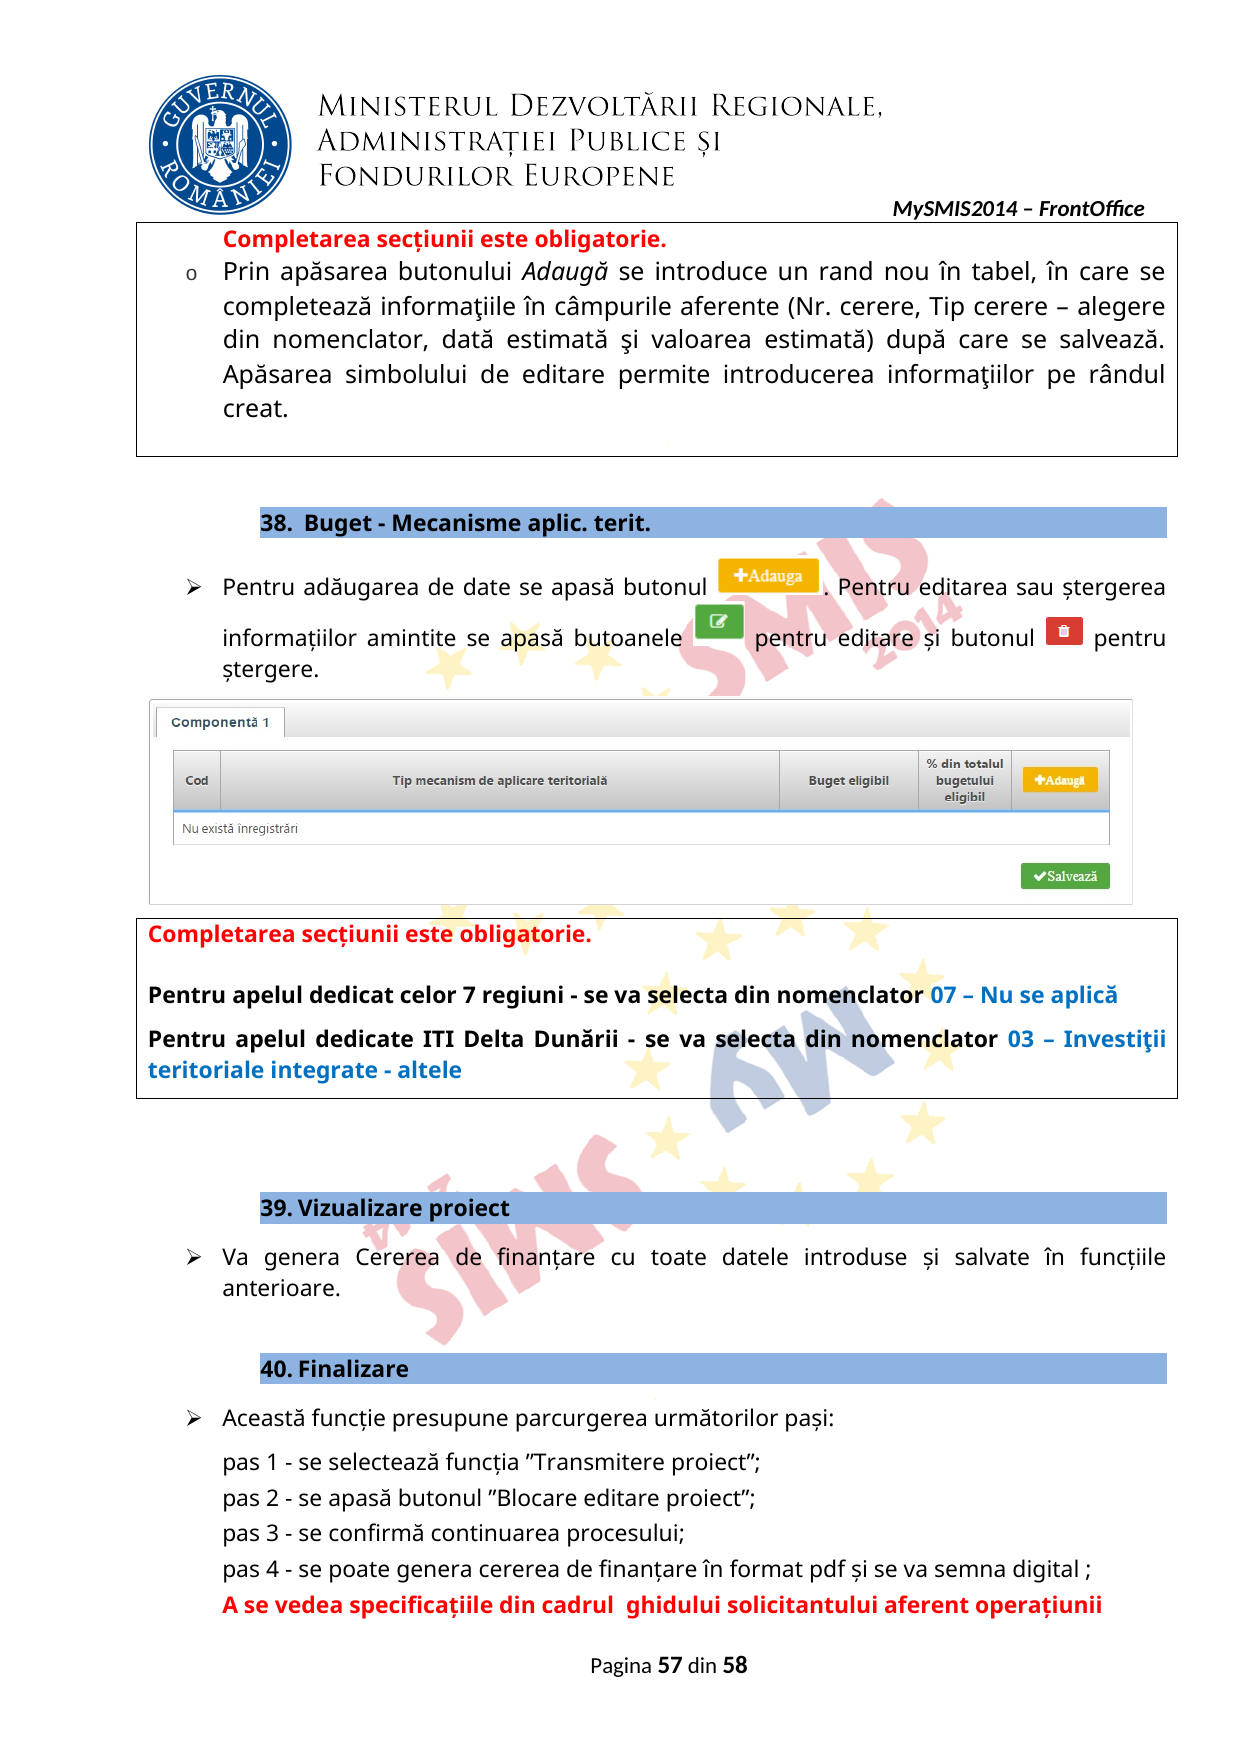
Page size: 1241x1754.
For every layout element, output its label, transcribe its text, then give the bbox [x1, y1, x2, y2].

list pas 1 - se selectează funcția ”Transmitere proiect”; [222, 1446, 1167, 1477]
picture [1045, 615, 1084, 646]
list pas 3 - se confirmă continuarea procesului; [222, 1517, 1167, 1549]
table_header Completarea secțiunii este obligatorie. Pentru apelul dedicat celor 7 regiuni - se va selecta din nomenclator 07 – Nu se aplică Pentru apelul dedicate ITI Delta Dunării - se va selecta din nomenclator 03 – Investiţii teritoriale integrate - altele [137, 919, 1177, 1098]
list Această funcție presupune parcurgerea următorilor pași: [185, 1402, 1167, 1433]
list pas 4 - se poate genera cererea de finanțare în format pdf și se va semna digital ; [222, 1553, 1167, 1584]
list pas 2 - se apasă butonul ”Blocare editare proiect”; [222, 1481, 1167, 1513]
picture [147, 457, 1159, 918]
subtitle Finalizare [260, 1353, 1167, 1384]
picture [147, 73, 893, 216]
list A se vedea specificațiile din cadrul ghidului solicitantului aferent operațiunii [222, 1589, 1167, 1621]
list Va genera Cererea de finanțare cu toate datele introduse și salvate în funcțiile anterioare. [185, 1241, 1167, 1303]
list Pentru adăugarea de date se apasă butonul . Pentru editarea sau ștergerea informațiilor amintite se apasă butoanele pentru editare și butonul pentru ștergere. [185, 555, 1167, 684]
picture [693, 601, 745, 646]
subtitle Vizualizare proiect [260, 1192, 1167, 1224]
picture [155, 1099, 1159, 1540]
subtitle Buget - Mecanisme aplic. terit. [260, 507, 1167, 538]
table_header Completarea secțiunii este obligatorie. Prin apăsarea butonului Adaugă se introduce un rand nou în tabel, în care se completează informaţiile în câmpurile aferente (Nr. cerere, Tip cerere – alegere din nomenclator, dată estimată şi valoarea estimată) după care se salvează. Apăsarea simbolului de editare permite introducerea informaţiilor pe rândul creat. [137, 223, 1177, 456]
